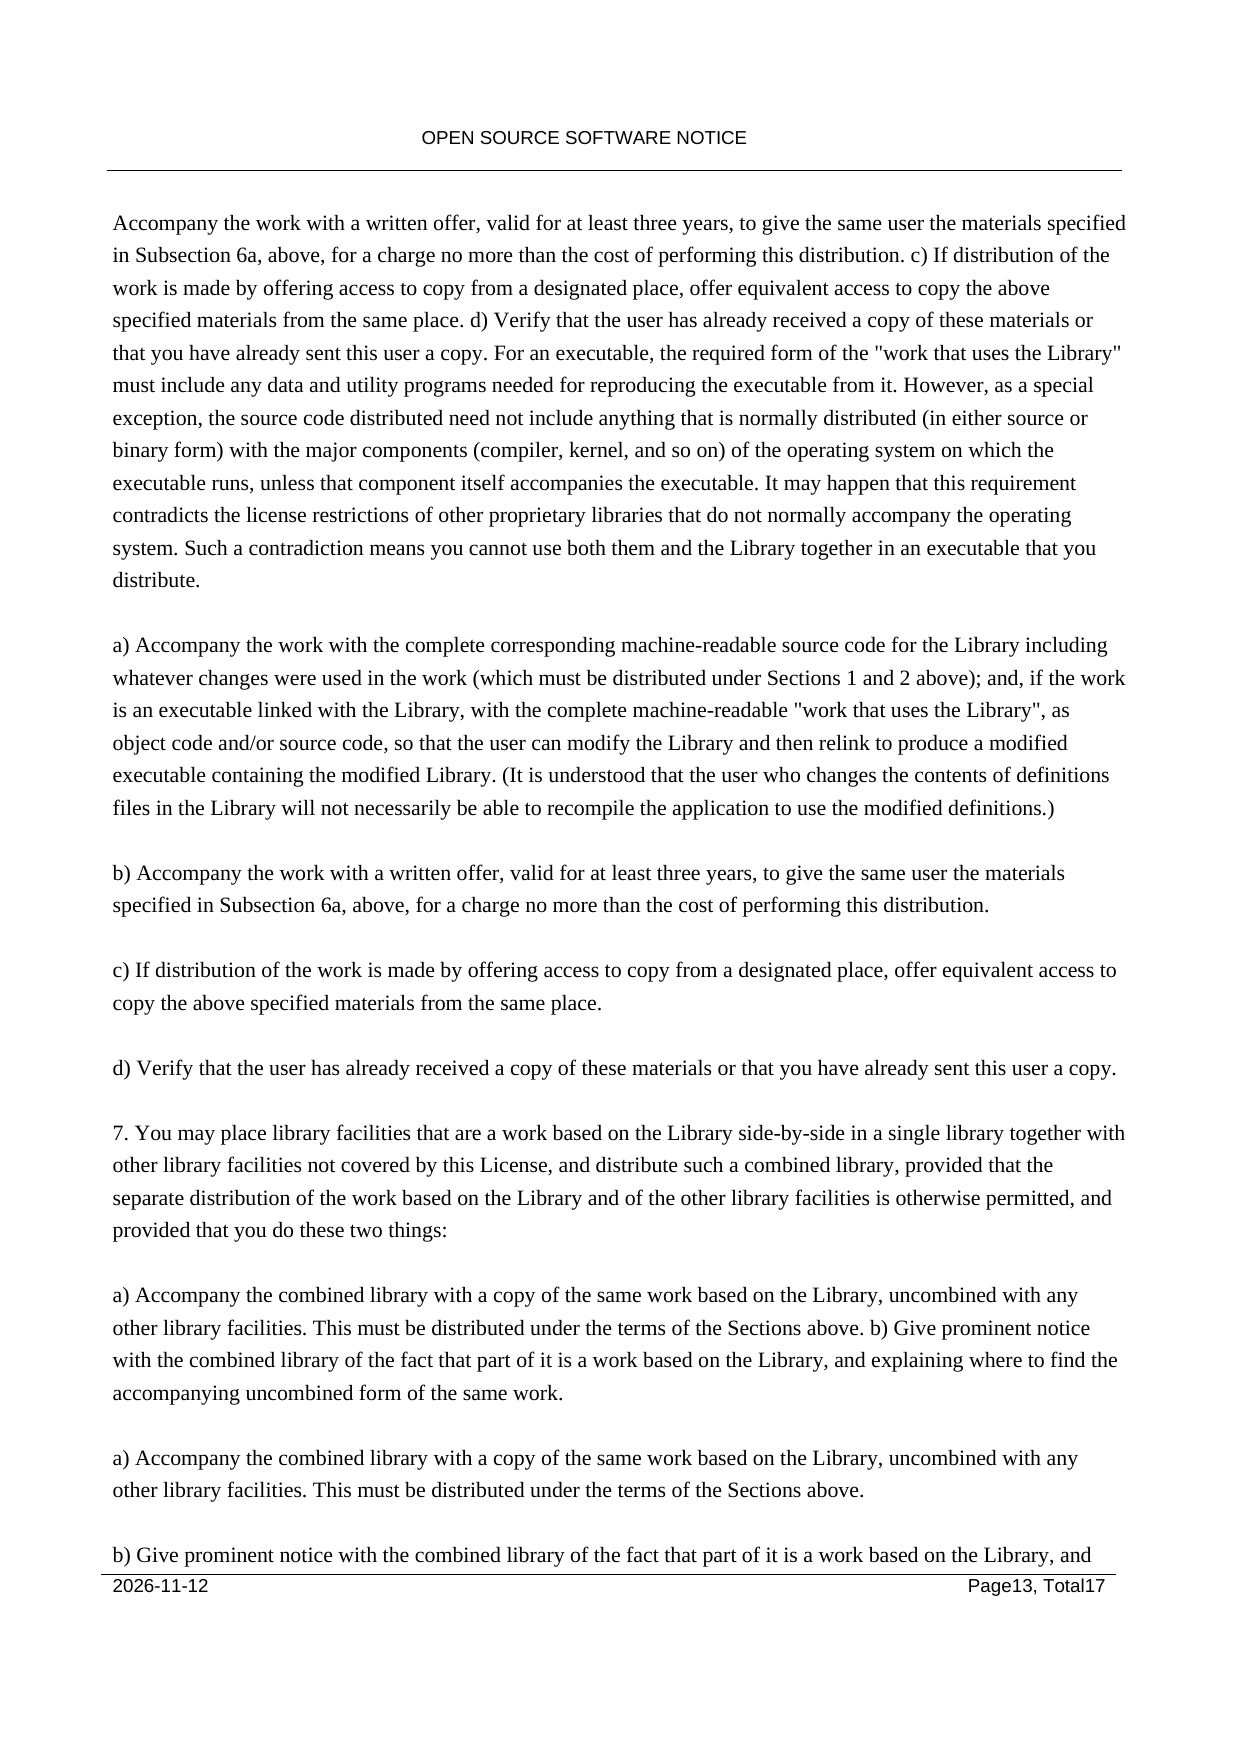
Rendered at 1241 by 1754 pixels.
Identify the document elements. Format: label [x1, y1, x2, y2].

text [112, 206, 1128, 1571]
